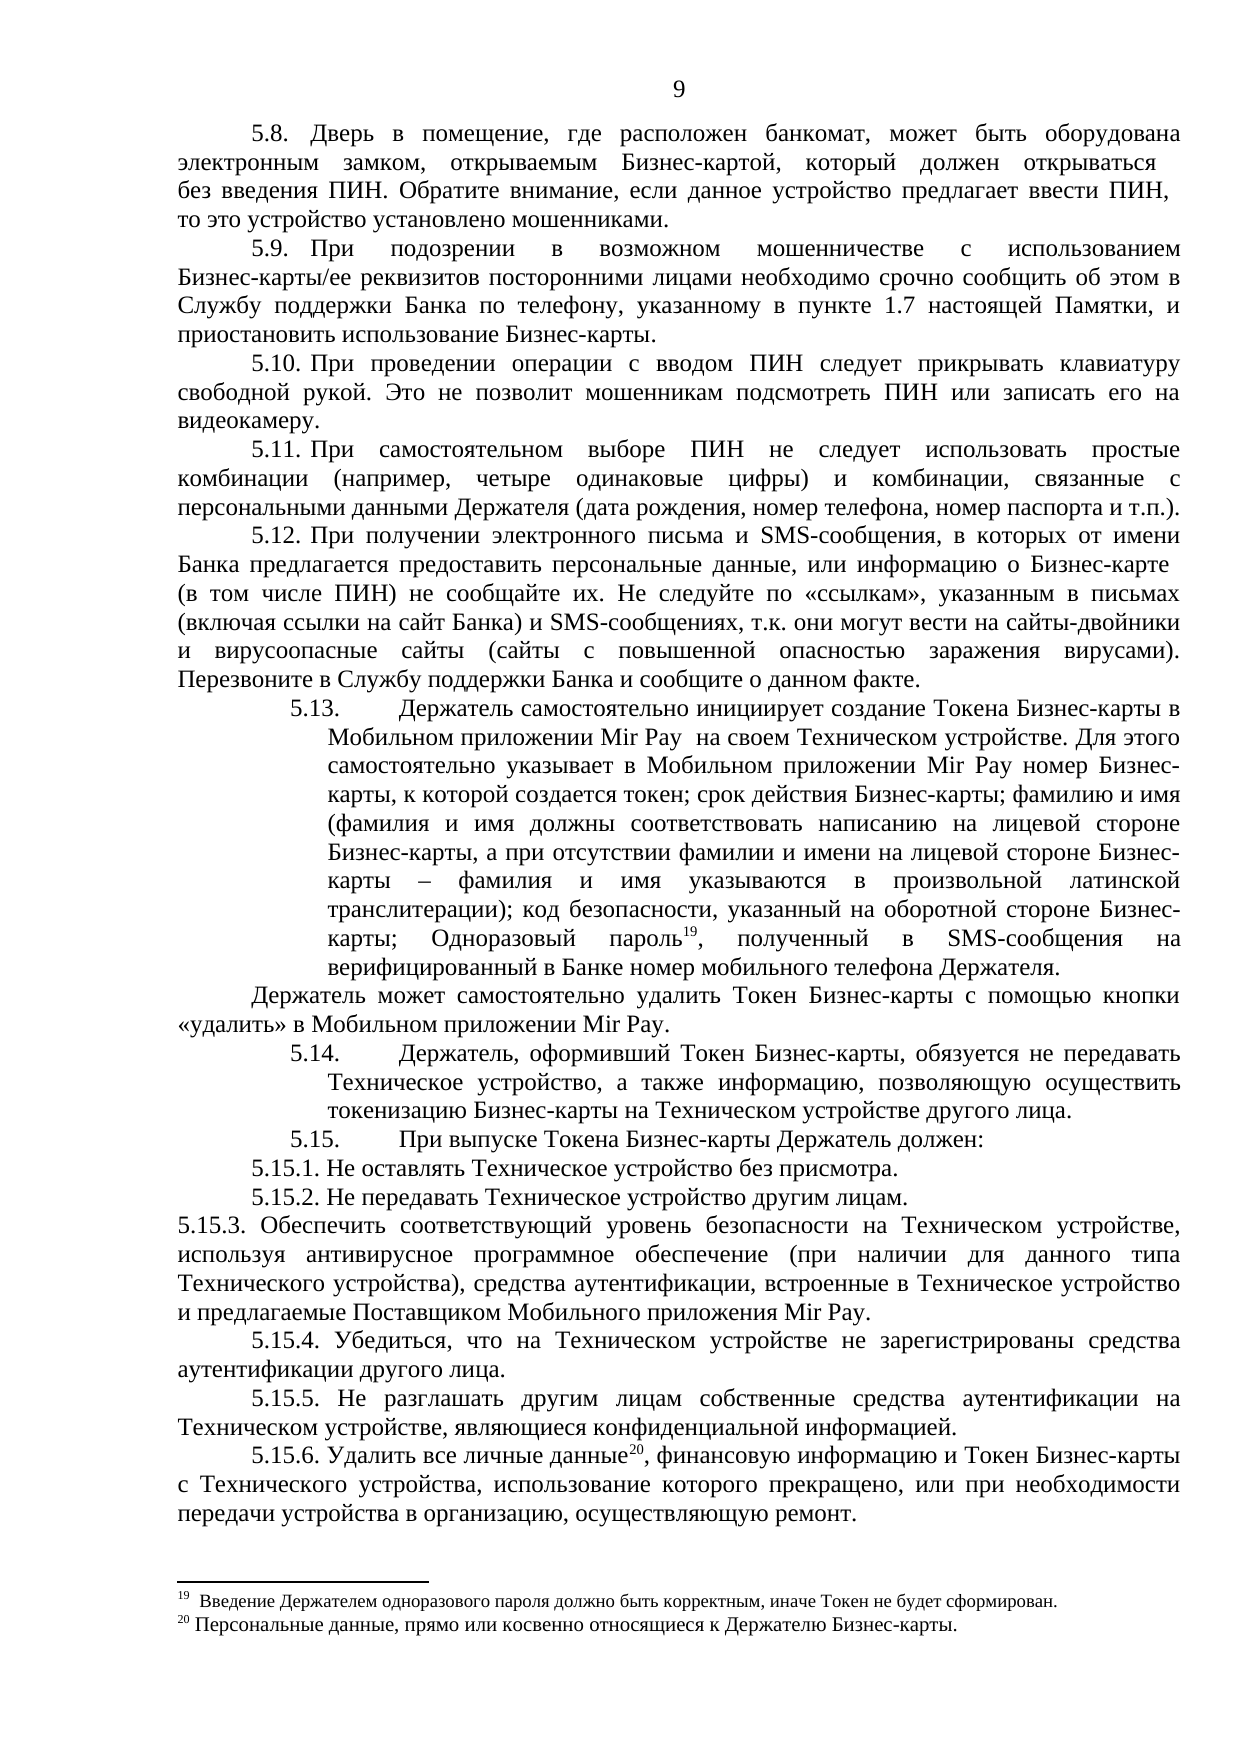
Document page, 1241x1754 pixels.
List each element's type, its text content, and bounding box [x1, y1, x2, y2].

text 5.15.5. Не разглашать другим лицам собственные средства аутентификации на Техническом устройстве, являющиеся конфиденциальной информацией. [177, 1383, 1181, 1441]
text Держатель может самостоятельно удалить Токен Бизнес-карты с помощью кнопки «удалить» в Мобильном приложении Mir Pay. [177, 981, 1181, 1038]
list При получении электронного письма и SMS-сообщения, в которых от имени Банка предлагается предоставить персональные данные, или информацию о Бизнес-карте (в том числе ПИН) не сообщайте их. Не следуйте по «ссылкам», указанным в письмах (включая ссылки на сайт Банка) и SMS-сообщениях, т.к. они могут вести на сайты-двойники и вирусоопасные сайты (сайты c повышенной опасностью заражения вирусами). Перезвоните в Службу поддержки Банка и сообщите о данном факте. [177, 521, 1181, 693]
text 5.15.2. Не передавать Техническое устройство другим лицам. [177, 1182, 1181, 1211]
text 5.15.3. Обеспечить соответствующий уровень безопасности на Техническом устройстве, используя антивирусное программное обеспечение (при наличии для данного типа Технического устройства), средства аутентификации, встроенные в Техническое устройство и предлагаемые Поставщиком Мобильного приложения Mir Pay. [177, 1211, 1181, 1326]
text 5.15.6. Удалить все личные данные, финансовую информацию и Токен Бизнес-карты с Технического устройства, использование которого прекращено, или при необходимости передачи устройства в организацию, осуществляющую ремонт. [177, 1441, 1181, 1527]
list Дверь в помещение, где расположен банкомат, может быть оборудована электронным замком, открываемым Бизнес-картой, который должен открываться без введения ПИН. Обратите внимание, если данное устройство предлагает ввести ПИН, то это устройство установлено мошенниками. [177, 118, 1181, 233]
text 5.15.1. Не оставлять Техническое устройство без присмотра. [177, 1153, 1181, 1182]
list Держатель, оформивший Токен Бизнес-карты, обязуется не передавать Техническое устройство, а также информацию, позволяющую осуществить токенизацию Бизнес-карты на Техническом устройстве другого лица. [290, 1038, 1181, 1124]
list Держатель самостоятельно инициирует создание Токена Бизнес-карты в Мобильном приложении Mir Pay на своем Техническом устройстве. Для этого самостоятельно указывает в Мобильном приложении Mir Pay номер Бизнес-карты, к которой создается токен; срок действия Бизнес-карты; фамилию и имя (фамилия и имя должны соответствовать написанию на лицевой стороне Бизнес-карты, а при отсутствии фамилии и имени на лицевой стороне Бизнес-карты – фамилия и имя указываются в произвольной латинской транслитерации); код безопасности, указанный на оборотной стороне Бизнес-карты; Одноразовый пароль, полученный в SMS-сообщения на верифицированный в Банке номер мобильного телефона Держателя. [290, 693, 1181, 981]
list При выпуске Токена Бизнес-карты Держатель должен: [290, 1124, 1181, 1153]
text 5.15.4. Убедиться, что на Техническом устройстве не зарегистрированы средства аутентификации другого лица. [177, 1326, 1181, 1383]
list При самостоятельном выборе ПИН не следует использовать простые комбинации (например, четыре одинаковые цифры) и комбинации, связанные с персональными данными Держателя (дата рождения, номер телефона, номер паспорта и т.п.). [177, 434, 1181, 521]
list При подозрении в возможном мошенничестве с использованием Бизнес-карты/ее реквизитов посторонними лицами необходимо срочно сообщить об этом в Службу поддержки Банка по телефону, указанному в пункте 1.7 настоящей Памятки, и приостановить использование Бизнес-карты. [177, 233, 1181, 348]
list При проведении операции с вводом ПИН следует прикрывать клавиатуру свободной рукой. Это не позволит мошенникам подсмотреть ПИН или записать его на видеокамеру. [177, 348, 1181, 434]
